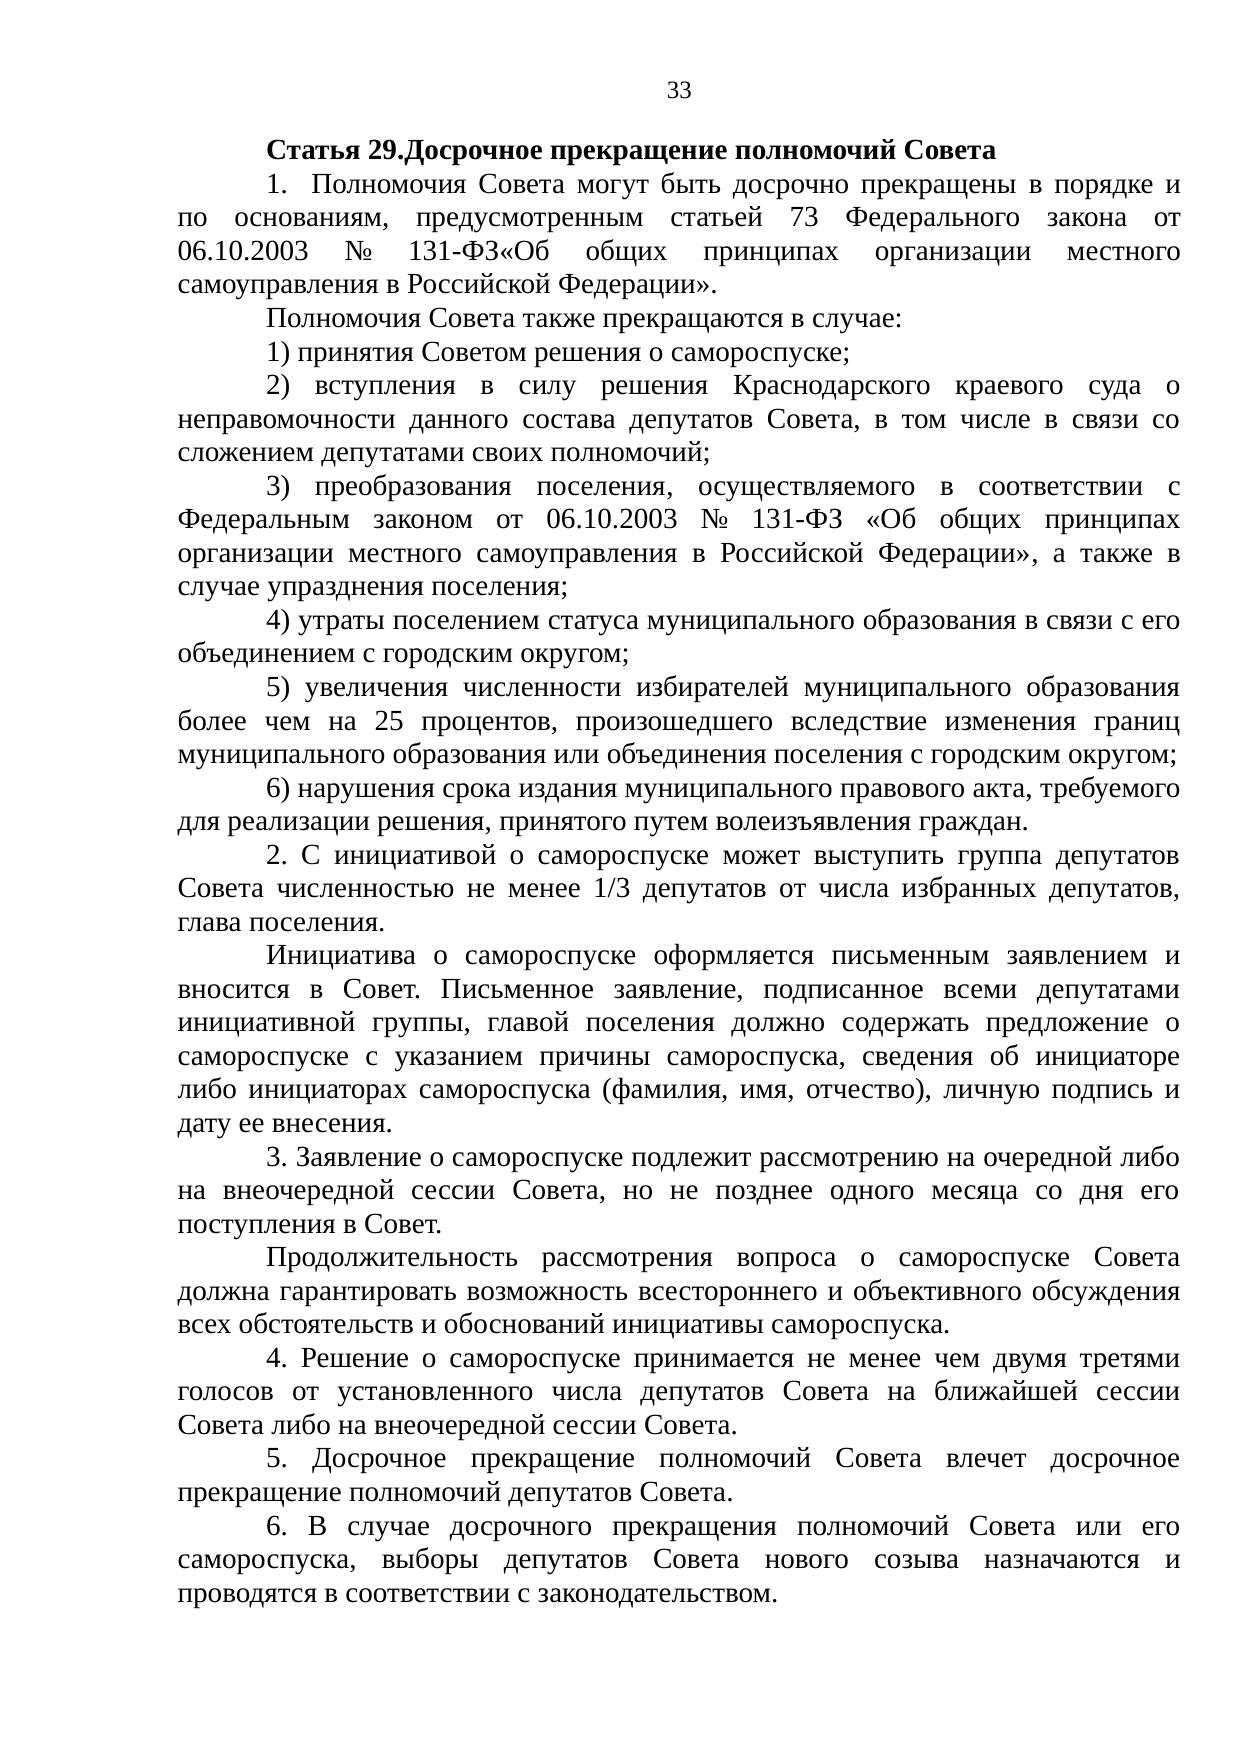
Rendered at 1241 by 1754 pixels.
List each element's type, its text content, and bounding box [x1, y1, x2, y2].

text Инициатива о самороспуске оформляется письменным заявлением и вносится в Совет. Письменное заявление, подписанное всеми депутатами инициативной группы, главой поселения должно содержать предложение о самороспуске с указанием причины самороспуска, сведения об инициаторе либо инициаторах самороспуска (фамилия, имя, отчество), личную подпись и дату ее внесения. [177, 937, 1181, 1139]
text Продолжительность рассмотрения вопроса о самороспуске Совета должна гарантировать возможность всестороннего и объективного обсуждения всех обстоятельств и обоснований инициативы самороспуска. [177, 1239, 1181, 1340]
text Статья 29.Досрочное прекращение полномочий Совета [177, 132, 1181, 166]
text 3) преобразования поселения, осуществляемого в соответствии с Федеральным законом от 06.10.2003 № 131-ФЗ «Об общих принципах организации местного самоуправления в Российской Федерации», а также в случае упразднения поселения; [177, 468, 1181, 602]
text 5. Досрочное прекращение полномочий Совета влечет досрочное прекращение полномочий депутатов Совета. [177, 1441, 1181, 1508]
text 6) нарушения срока издания муниципального правового акта, требуемого для реализации решения, принятого путем волеизъявления граждан. [177, 770, 1181, 837]
text 6. В случае досрочного прекращения полномочий Совета или его самороспуска, выборы депутатов Совета нового созыва назначаются и проводятся в соответствии с законодательством. [177, 1508, 1181, 1608]
text 2. С инициативой о самороспуске может выступить группа депутатов Совета численностью не менее 1/3 депутатов от числа избранных депутатов, глава поселения. [177, 837, 1181, 937]
text 3. Заявление о самороспуске подлежит рассмотрению на очередной либо на внеочередной сессии Совета, но не позднее одного месяца со дня его поступления в Совет. [177, 1139, 1181, 1239]
text 4) утраты поселением статуса муниципального образования в связи с его объединением с городским округом; [177, 602, 1181, 669]
text 2) вступления в силу решения Краснодарского краевого суда о неправомочности данного состава депутатов Совета, в том числе в связи со сложением депутатами своих полномочий; [177, 367, 1181, 468]
text Полномочия Совета также прекращаются в случае: [266, 300, 1181, 334]
text 5) увеличения численности избирателей муниципального образования более чем на 25 процентов, произошедшего вследствие изменения границ муниципального образования или объединения поселения с городским округом; [177, 669, 1181, 770]
list Полномочия Совета могут быть досрочно прекращены в порядке и по основаниям, предусмотренным статьей 73 Федерального закона от 06.10.2003 № 131-ФЗ«Об общих принципах организации местного самоуправления в Российской Федерации». [177, 166, 1181, 300]
text 1) принятия Советом решения о самороспуске; [177, 334, 1181, 367]
text 4. Решение о самороспуске принимается не менее чем двумя третями голосов от установленного числа депутатов Совета на ближайшей сессии Совета либо на внеочередной сессии Совета. [177, 1340, 1181, 1441]
